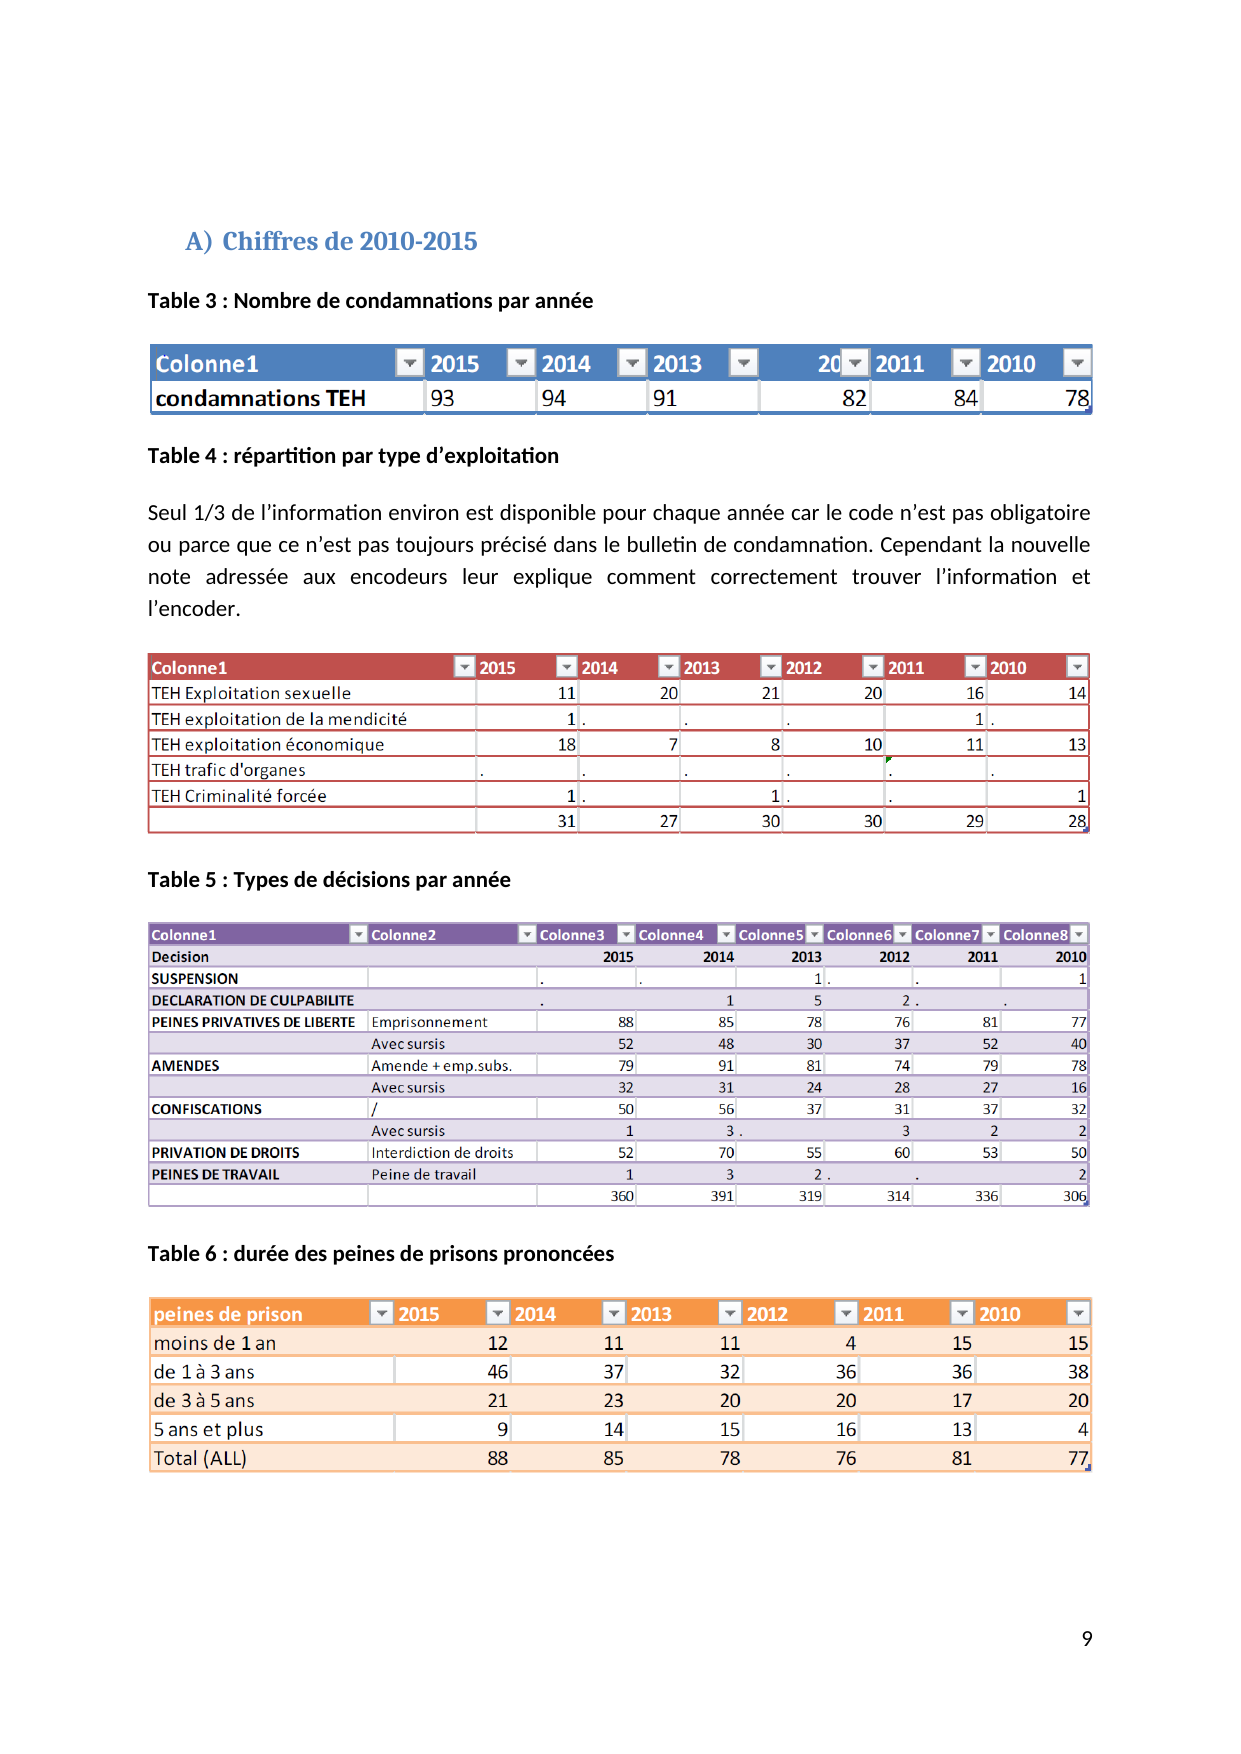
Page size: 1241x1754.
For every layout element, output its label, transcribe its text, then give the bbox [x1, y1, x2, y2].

picture [147, 1296, 1093, 1473]
text Table 5 : Types de décisions par année [148, 865, 1093, 893]
picture [147, 651, 1093, 836]
text Table 4 : répartition par type d’exploitation [148, 441, 1093, 469]
picture [147, 922, 1093, 1210]
text Table 3 : Nombre de condamnations par année [148, 286, 1093, 314]
text Table 6 : durée des peines de prisons prononcées [148, 1239, 1093, 1267]
subtitle Chiffres de 2010-2015 [185, 226, 1093, 257]
text Seul 1/3 de l’information environ est disponible pour chaque année car le code n’est pas obligatoire ou parce que ce n’est pas toujours précisé dans le bulletin de condamnation. Cependant la nouvelle note adressée aux encodeurs leur explique comment correctement trouver l’information et l’encoder. [148, 498, 1093, 622]
picture [147, 343, 1093, 416]
